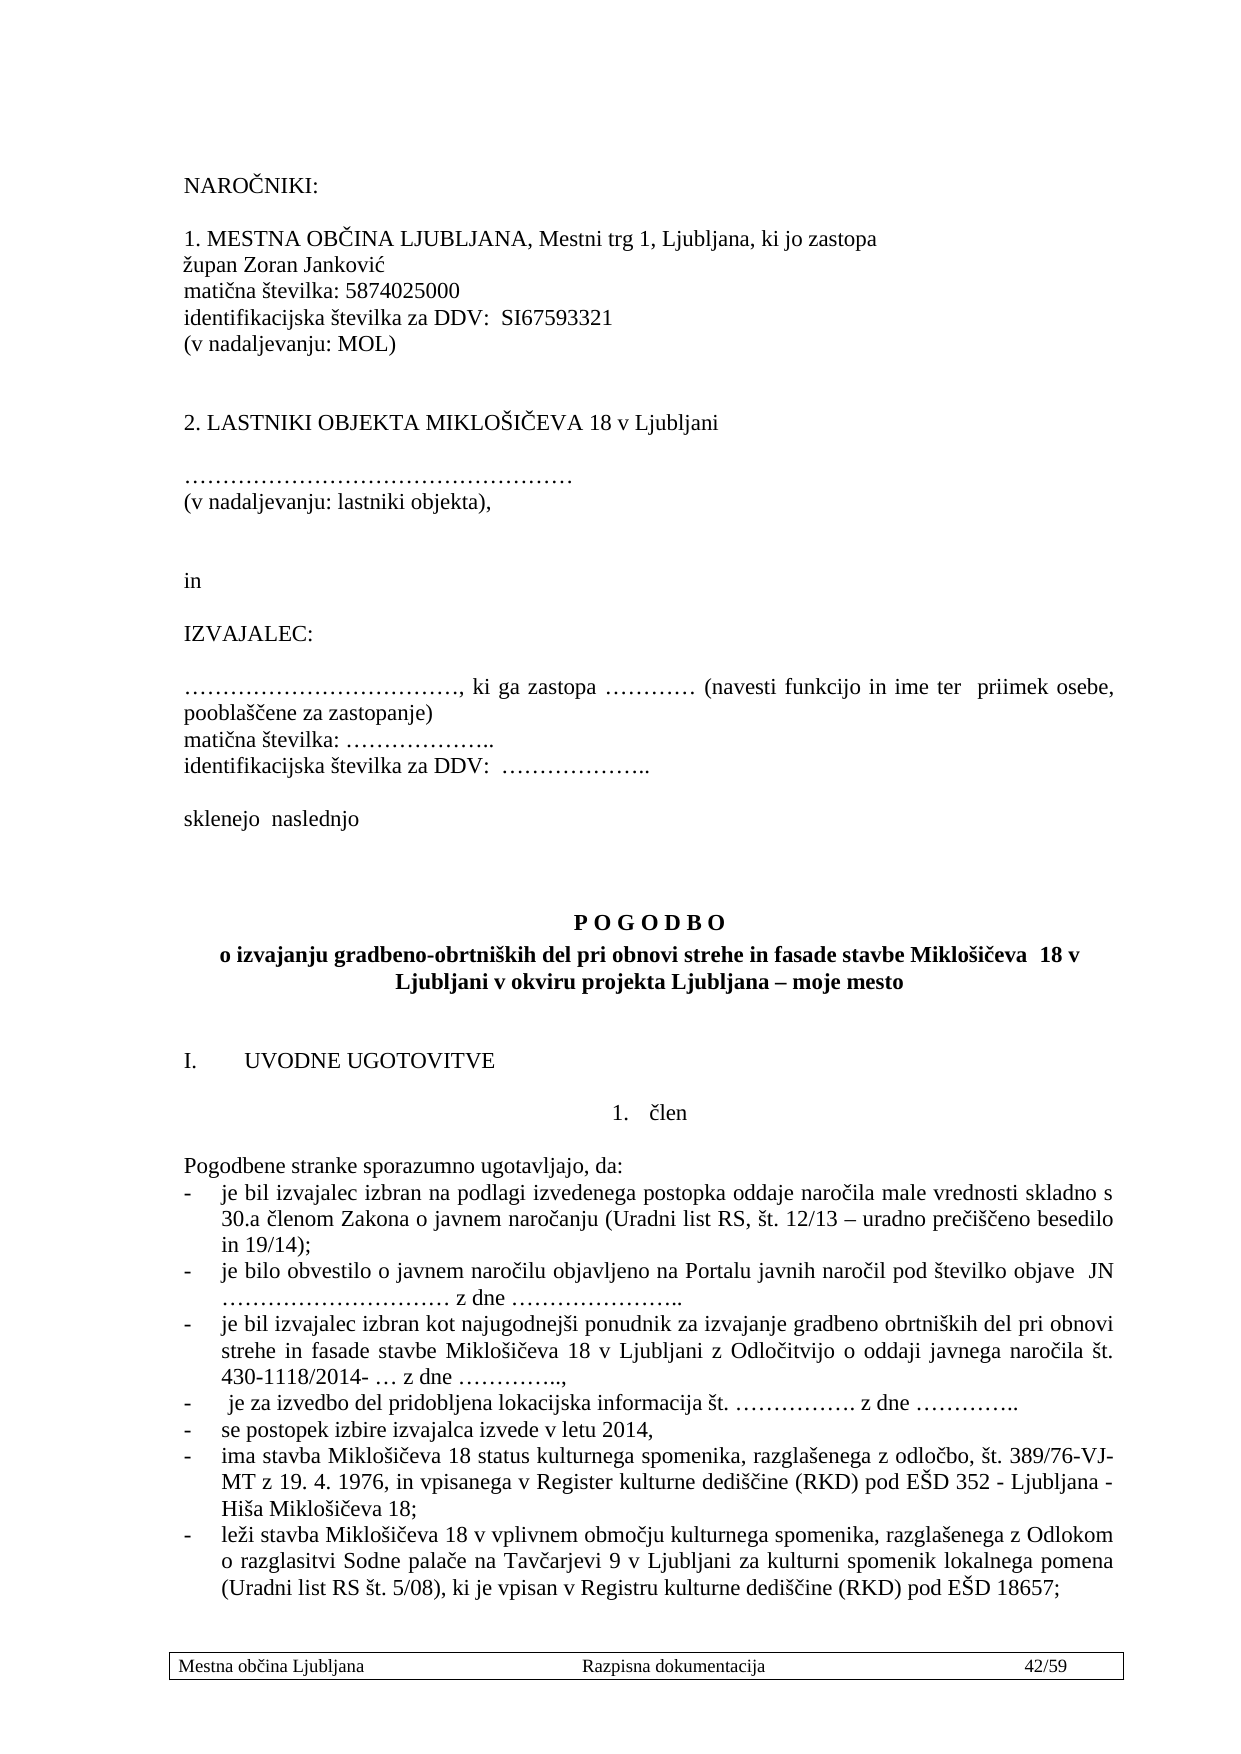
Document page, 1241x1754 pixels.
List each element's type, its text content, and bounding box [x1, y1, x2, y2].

text (v nadaljevanju: lastniki objekta), [184, 488, 1115, 515]
text …………………………………………… [184, 462, 1115, 488]
text NAROČNIKI: [184, 172, 1115, 198]
text matična številka: 5874025000 [184, 278, 1115, 304]
text o izvajanju gradbeno-obrtniških del pri obnovi strehe in fasade stavbe Miklošičeva 18 v Ljubljani v okviru projekta Ljubljana – moje mesto [184, 941, 1115, 994]
list ima stavba Miklošičeva 18 status kulturnega spomenika, razglašenega z odločbo, št. 389/76-VJ-MT z 19. 4. 1976, in vpisanega v Register kulturne dediščine (RKD) pod EŠD 352 - Ljubljana - Hiša Miklošičeva 18; [184, 1442, 1115, 1521]
text sklenejo naslednjo [184, 805, 1115, 831]
list je bilo obvestilo o javnem naročilu objavljeno na Portalu javnih naročil pod številko objave JN ………………………… z dne ………………….. [184, 1258, 1115, 1310]
list je za izvedbo del pridobljena lokacijska informacija št. ……………. z dne ………….. [184, 1389, 1115, 1416]
text župan Zoran Janković [183, 251, 1115, 278]
text matična številka: ……………….. [184, 726, 1115, 752]
subtitle P O G O D B O [184, 909, 1115, 935]
text Pogodbene stranke sporazumno ugotavljajo, da: [184, 1152, 1115, 1178]
list leži stavba Miklošičeva 18 v vplivnem območju kulturnega spomenika, razglašenega z Odlokom o razglasitvi Sodne palače na Tavčarjevi 9 v Ljubljani za kulturni spomenik lokalnega pomena (Uradni list RS št. 5/08), ki je vpisan v Registru kulturne dediščine (RKD) pod EŠD 18657; [184, 1521, 1115, 1600]
text IZVAJALEC: [184, 620, 1115, 647]
list se postopek izbire izvajalca izvede v letu 2014, [184, 1416, 1115, 1442]
list člen [184, 1099, 1115, 1126]
text (v nadaljevanju: MOL) [184, 330, 1115, 357]
text ………………………………, ki ga zastopa ………… (navesti funkcijo in ime ter priimek osebe, pooblaščene za zastopanje) [184, 673, 1115, 726]
text in [184, 567, 1115, 594]
text 1. MESTNA OBČINA LJUBLJANA, Mestni trg 1, Ljubljana, ki jo zastopa [184, 225, 1115, 251]
text identifikacijska številka za DDV: ……………….. [184, 752, 1115, 778]
subtitle UVODNE UGOTOVITVE [184, 1047, 1115, 1073]
list je bil izvajalec izbran na podlagi izvedenega postopka oddaje naročila male vrednosti skladno s 30.a členom Zakona o javnem naročanju (Uradni list RS, št. 12/13 – uradno prečiščeno besedilo in 19/14); [184, 1178, 1115, 1258]
list je bil izvajalec izbran kot najugodnejši ponudnik za izvajanje gradbeno obrtniških del pri obnovi strehe in fasade stavbe Miklošičeva 18 v Ljubljani z Odločitvijo o oddaji javnega naročila št. 430-1118/2014- … z dne ………….., [184, 1310, 1115, 1389]
text identifikacijska številka za DDV: SI67593321 [184, 304, 1115, 330]
text 2. LASTNIKI OBJEKTA MIKLOŠIČEVA 18 v Ljubljani [184, 409, 1115, 436]
